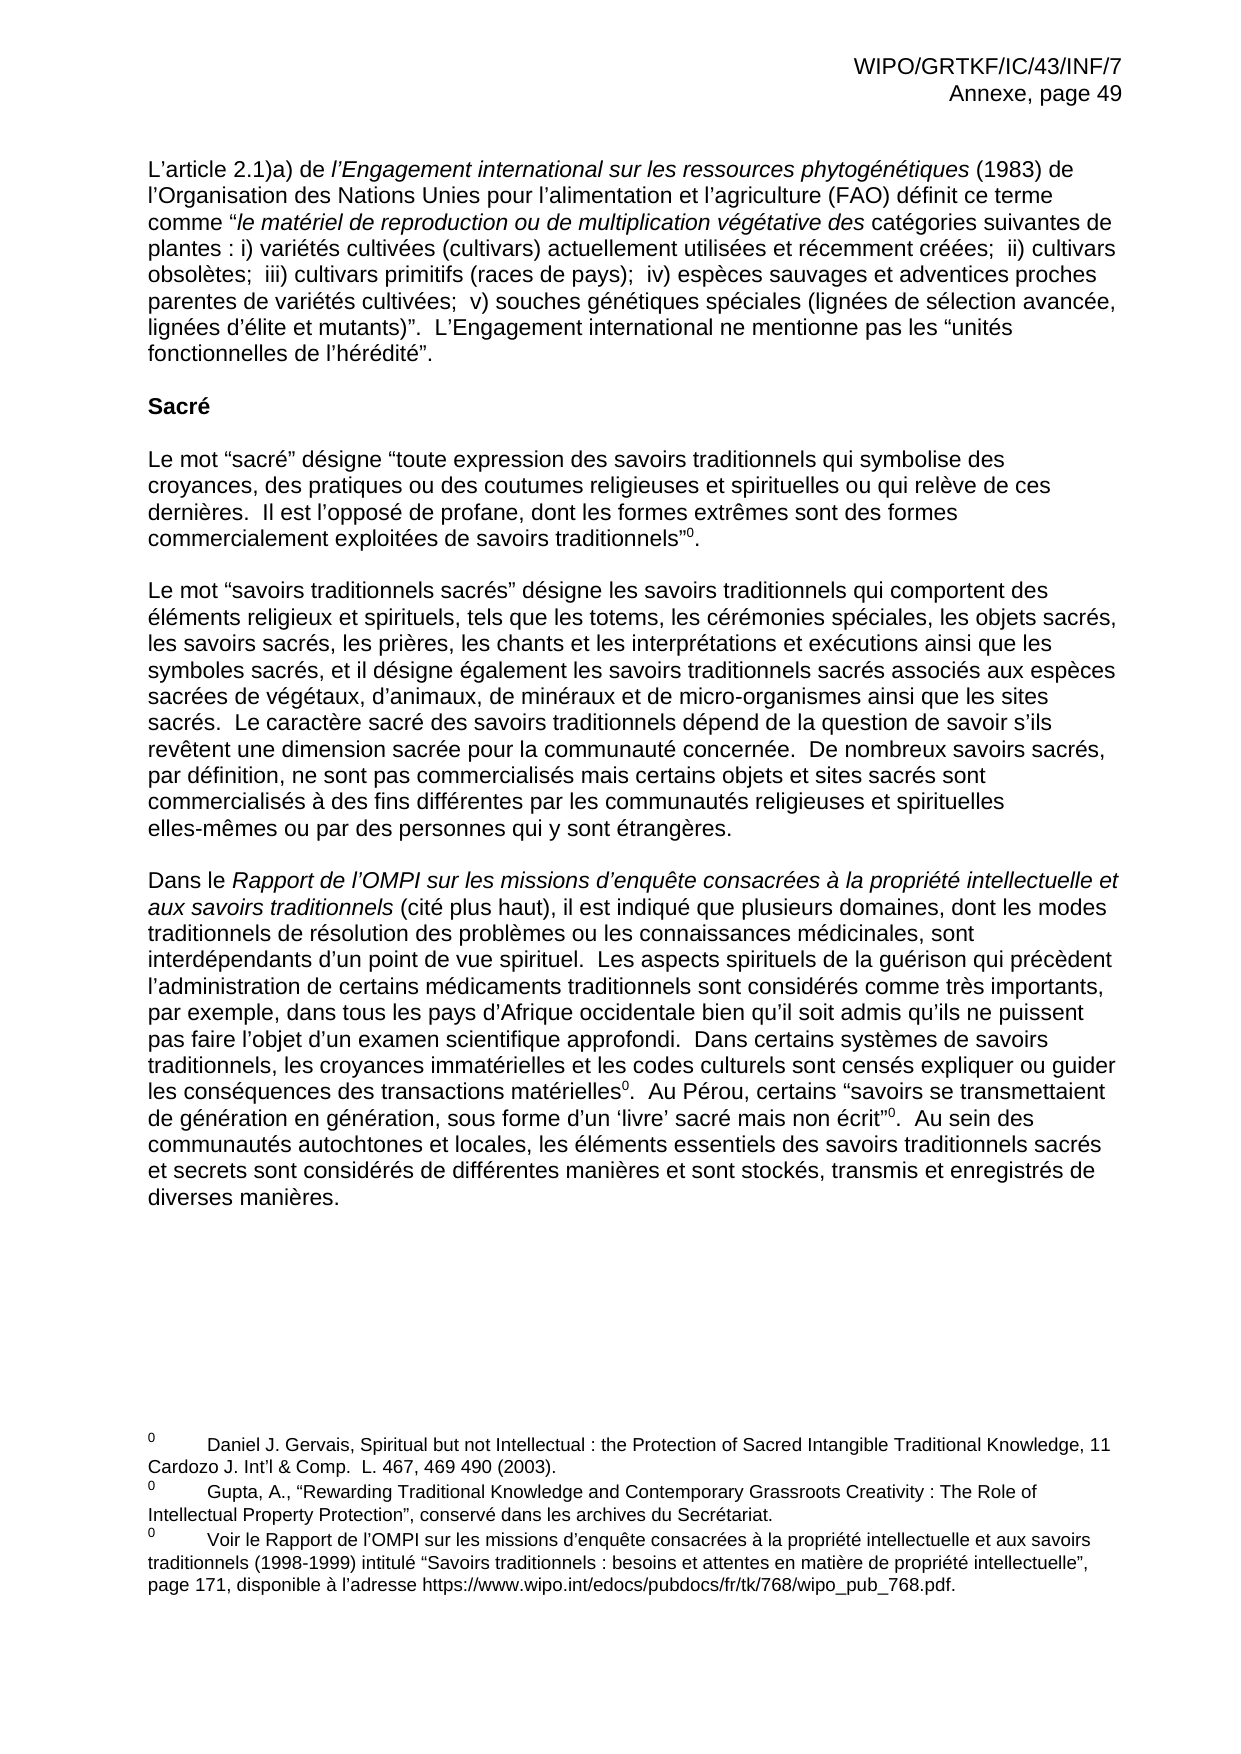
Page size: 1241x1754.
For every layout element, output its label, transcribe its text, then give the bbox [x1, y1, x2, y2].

text Dans le Rapport de l’OMPI sur les missions d’enquête consacrées à la propriété intellectuelle et aux savoirs traditionnels (cité plus haut), il est indiqué que plusieurs domaines, dont les modes traditionnels de résolution des problèmes ou les connaissances médicinales, sont interdépendants d’un point de vue spirituel. Les aspects spirituels de la guérison qui précèdent l’administration de certains médicaments traditionnels sont considérés comme très importants, par exemple, dans tous les pays d’Afrique occidentale bien qu’il soit admis qu’ils ne puissent pas faire l’objet d’un examen scientifique approfondi. Dans certains systèmes de savoirs traditionnels, les croyances immatérielles et les codes culturels sont censés expliquer ou guider les conséquences des transactions matérielles. Au Pérou, certains “savoirs se transmettaient de génération en génération, sous forme d’un ‘livre’ sacré mais non écrit”. Au sein des communautés autochtones et locales, les éléments essentiels des savoirs traditionnels sacrés et secrets sont considérés de différentes manières et sont stockés, transmis et enregistrés de diverses manières. [148, 867, 1122, 1210]
text Le mot “savoirs traditionnels sacrés” désigne les savoirs traditionnels qui comportent des éléments religieux et spirituels, tels que les totems, les cérémonies spéciales, les objets sacrés, les savoirs sacrés, les prières, les chants et les interprétations et exécutions ainsi que les symboles sacrés, et il désigne également les savoirs traditionnels sacrés associés aux espèces sacrées de végétaux, d’animaux, de minéraux et de micro-organismes ainsi que les sites sacrés. Le caractère sacré des savoirs traditionnels dépend de la question de savoir s’ils revêtent une dimension sacrée pour la communauté concernée. De nombreux savoirs sacrés, par définition, ne sont pas commercialisés mais certains objets et sites sacrés sont commercialisés à des fins différentes par les communautés religieuses et spirituelles elles-mêmes ou par des personnes qui y sont étrangères. [148, 577, 1122, 841]
text L’article 2.1)a) de l’Engagement international sur les ressources phytogénétiques (1983) de l’Organisation des Nations Unies pour l’alimentation et l’agriculture (FAO) définit ce terme comme “le matériel de reproduction ou de multiplication végétative des catégories suivantes de plantes : i) variétés cultivées (cultivars) actuellement utilisées et récemment créées; ii) cultivars obsolètes; iii) cultivars primitifs (races de pays); iv) espèces sauvages et adventices proches parentes de variétés cultivées; v) souches génétiques spéciales (lignées de sélection avancée, lignées d’élite et mutants)”. L’Engagement international ne mentionne pas les “unités fonctionnelles de l’hérédité”. [148, 156, 1122, 367]
text Le mot “sacré” désigne “toute expression des savoirs traditionnels qui symbolise des croyances, des pratiques ou des coutumes religieuses et spirituelles ou qui relève de ces dernières. Il est l’opposé de profane, dont les formes extrêmes sont des formes commercialement exploitées de savoirs traditionnels”. [148, 446, 1122, 551]
subtitle Sacré [148, 393, 1122, 419]
